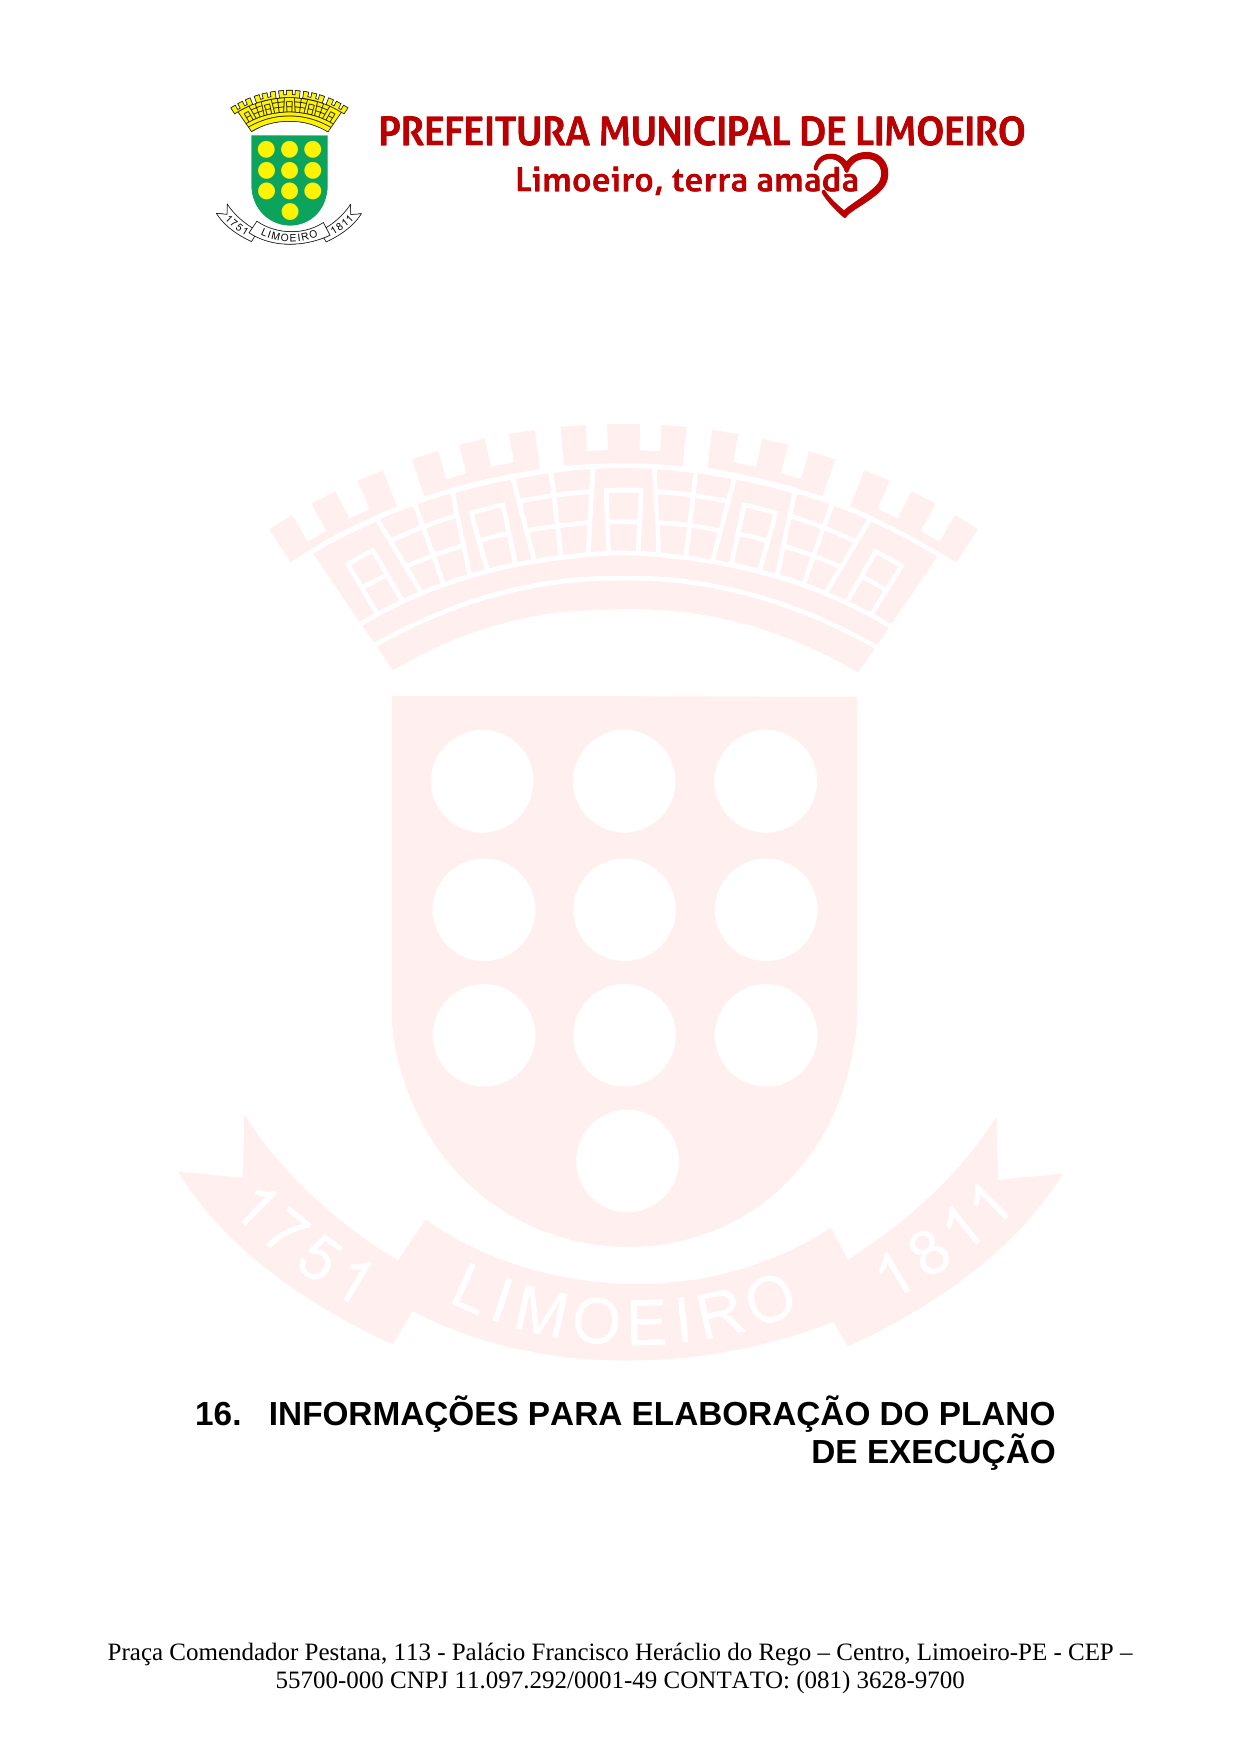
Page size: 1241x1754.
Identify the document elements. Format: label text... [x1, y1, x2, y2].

subtitle INFORMAÇÕES PARA ELABORAÇÃO DO PLANO DE EXECUÇÃO [177, 1393, 1056, 1470]
picture [215, 89, 1025, 245]
